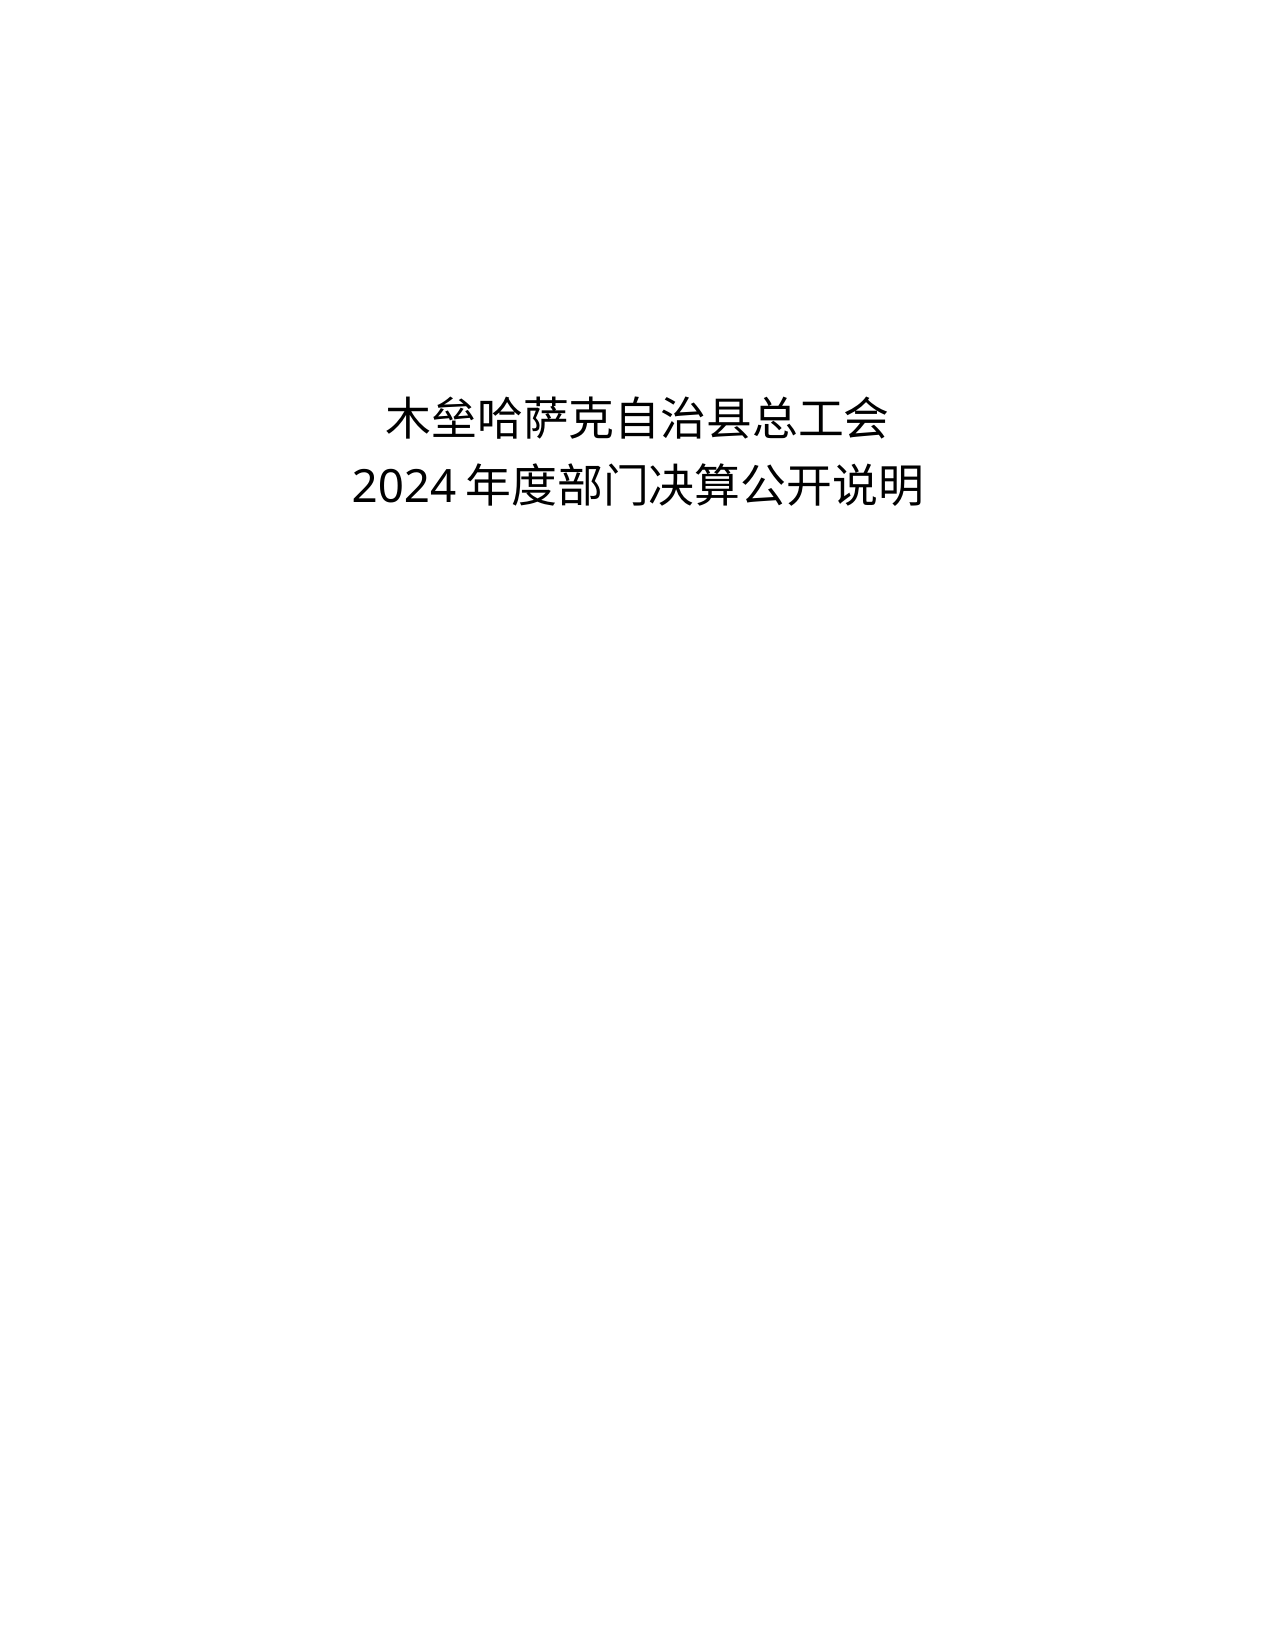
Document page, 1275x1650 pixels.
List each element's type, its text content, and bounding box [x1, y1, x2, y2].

text 木垒哈萨克自治县总工会 [187, 383, 1087, 449]
text 2024年度部门决算公开说明 [187, 449, 1087, 516]
